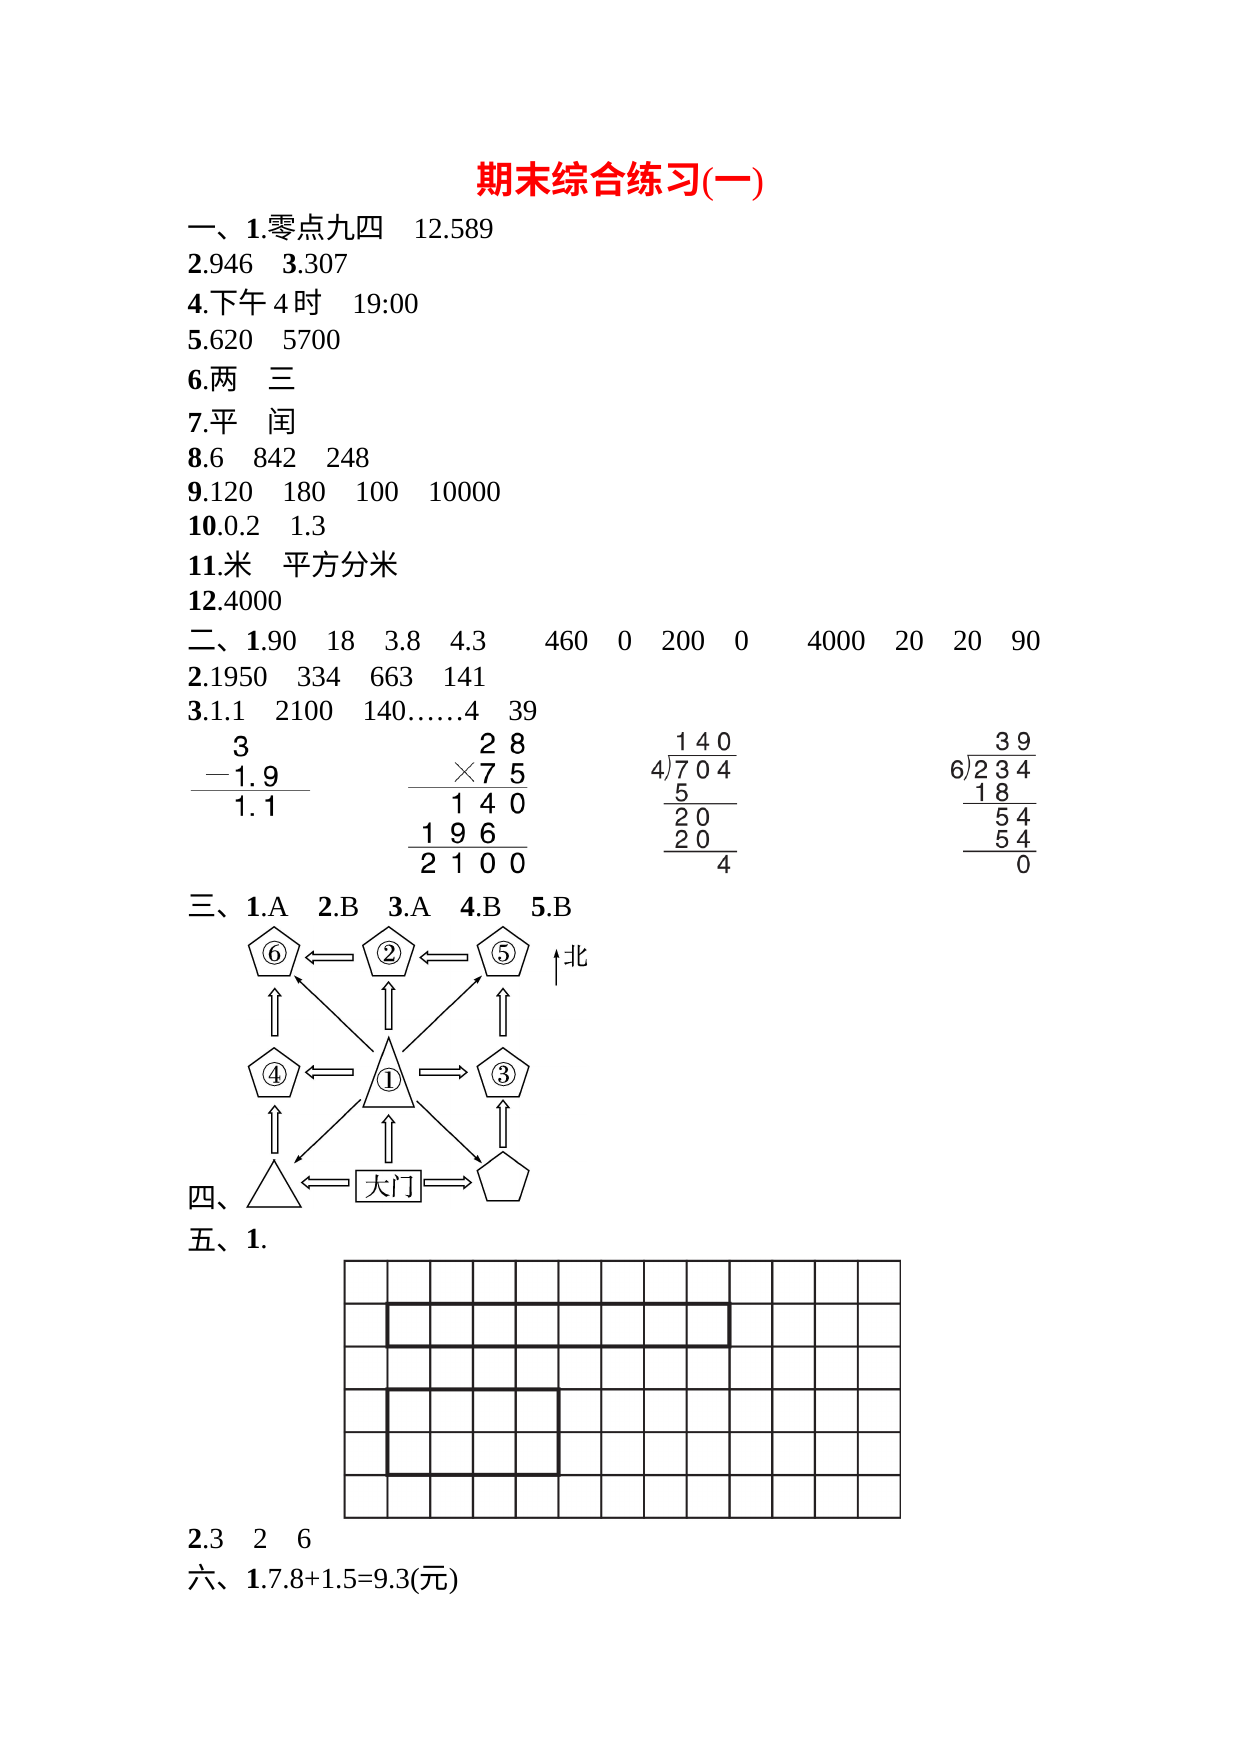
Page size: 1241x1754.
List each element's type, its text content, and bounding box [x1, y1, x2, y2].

text 五、1. [187, 1217, 1053, 1259]
text 期末综合练习(一) [187, 150, 1053, 204]
text 三、1.A 2.B 3.A 4.B 5.B [187, 883, 1053, 925]
text 4.下午4时 19:00 [187, 280, 1053, 322]
text 11.米 平方分米 [187, 541, 1053, 583]
text 3.1.1 2100 140……4 39 [187, 693, 1053, 726]
text 一、1.零点九四 12.589 [187, 204, 1053, 247]
text 2.3 2 6 [187, 1521, 1053, 1554]
picture [187, 726, 1054, 883]
text 5.620 5700 [187, 322, 1053, 356]
text 8.6 842 248 [187, 441, 1053, 474]
text 2.946 3.307 [187, 247, 1053, 280]
text 10.0.2 1.3 [187, 508, 1053, 541]
text 6.两 三 [187, 356, 1053, 398]
text 12.4000 [187, 583, 1053, 617]
picture [339, 1258, 901, 1521]
text 二、1.90 18 3.8 4.3 460 0 200 0 4000 20 20 90 [187, 617, 1053, 659]
text 7.平 闰 [187, 398, 1053, 441]
text 六、1.7.8+1.5=9.3(元) [187, 1554, 1053, 1597]
picture [245, 925, 588, 1209]
text 2.1950 334 663 141 [187, 659, 1053, 693]
text 9.120 180 100 10000 [187, 474, 1053, 508]
